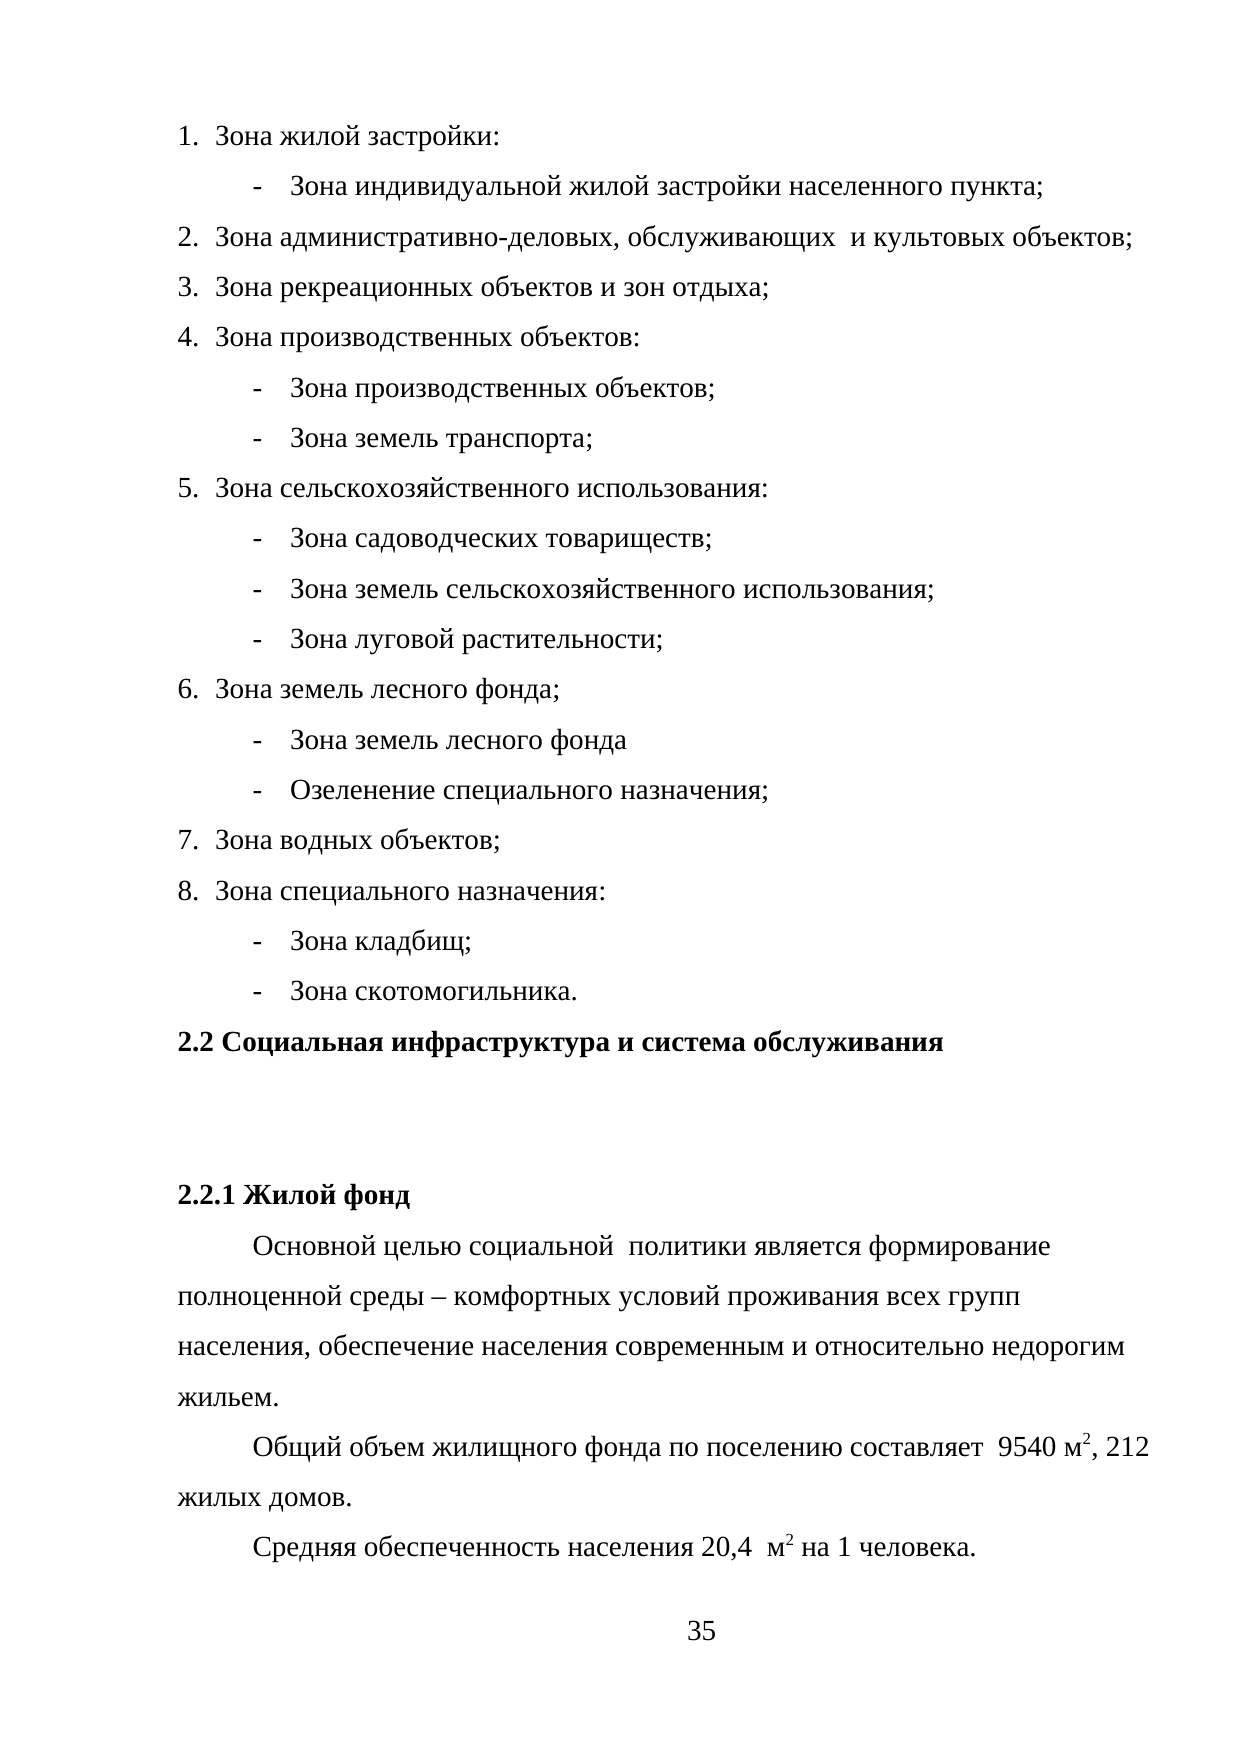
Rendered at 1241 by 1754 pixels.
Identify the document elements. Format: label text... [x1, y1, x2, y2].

list Зона сельскохозяйственного использования: [177, 470, 1152, 504]
list Зона скотомогильника. [252, 973, 1152, 1007]
list Зона производственных объектов; [252, 370, 1152, 403]
subtitle 2.2 Социальная инфраструктура и система обслуживания [177, 1024, 1152, 1057]
text Основной целью социальной политики является формирование полноценной среды – комфортных условий проживания всех групп населения, обеспечение населения современным и относительно недорогим жильем. [177, 1228, 1152, 1412]
list Зона индивидуальной жилой застройки населенного пункта; [252, 168, 1152, 202]
list Озеленение специального назначения; [252, 772, 1152, 806]
list Зона садоводческих товариществ; [252, 521, 1152, 554]
list Зона кладбищ; [252, 923, 1152, 957]
list Зона рекреационных объектов и зон отдыха; [177, 269, 1152, 303]
list Зона специального назначения: [177, 873, 1152, 906]
list Зона земель лесного фонда [252, 722, 1152, 755]
list Зона производственных объектов: [177, 319, 1152, 353]
list Зона административно-деловых, обслуживающих и культовых объектов; [177, 219, 1152, 252]
subtitle 2.2.1 Жилой фонд [177, 1177, 1152, 1211]
list Зона земель сельскохозяйственного использования; [252, 571, 1152, 604]
list Зона земель лесного фонда; [177, 672, 1152, 705]
list Зона луговой растительности; [252, 621, 1152, 655]
text Общий объем жилищного фонда по поселению составляет 9540 м2, 212 жилых домов. [177, 1429, 1152, 1513]
list Зона земель транспорта; [252, 420, 1152, 453]
list Зона водных объектов; [177, 822, 1152, 856]
text Средняя обеспеченность населения 20,4 м2 на 1 человека. [177, 1529, 1152, 1563]
list Зона жилой застройки: [177, 118, 1152, 152]
